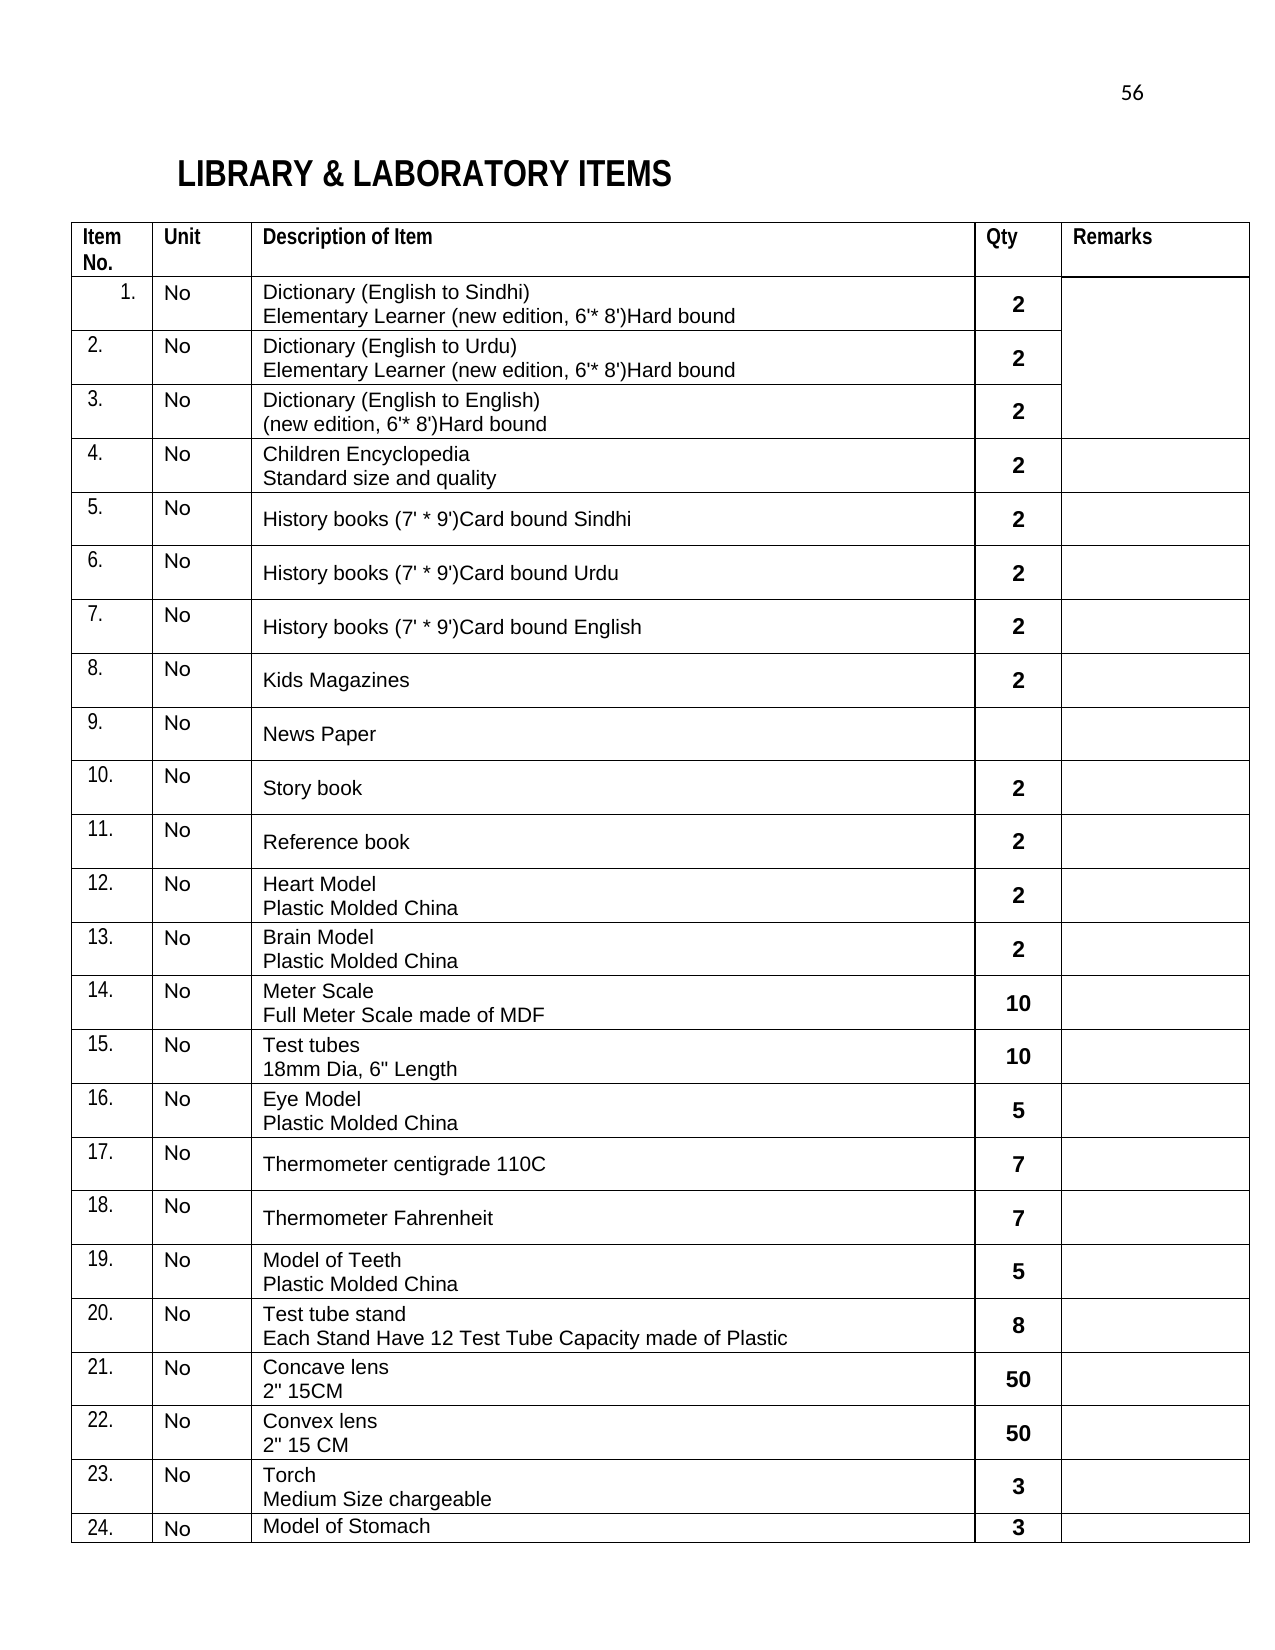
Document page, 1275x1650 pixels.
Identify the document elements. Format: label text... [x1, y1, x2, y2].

table_cell [72, 1460, 152, 1513]
table_cell 50 [976, 1353, 1061, 1405]
table_cell [1062, 815, 1249, 868]
table_cell [1062, 493, 1249, 545]
table_cell 2 [976, 439, 1061, 492]
table_cell No [153, 493, 251, 545]
table_cell Concave lens 2" 15CM [252, 1353, 974, 1405]
table_cell [72, 600, 152, 653]
table_cell [1062, 869, 1249, 922]
table_cell 2 [976, 923, 1061, 975]
table_cell [72, 1030, 152, 1083]
table_cell [1062, 1406, 1249, 1459]
table_cell [976, 708, 1061, 760]
table_cell [72, 493, 152, 545]
table_cell History books (7' * 9')Card bound Urdu [252, 546, 974, 599]
table_cell [1062, 1460, 1249, 1513]
table_cell No [153, 331, 251, 384]
table_cell 10 [976, 1030, 1061, 1083]
table_cell [72, 385, 152, 438]
table_cell [72, 1084, 152, 1137]
table_cell No [153, 1084, 251, 1137]
table_cell Model of Stomach Plastic Molded China [252, 1514, 974, 1542]
table_cell 2 [976, 546, 1061, 599]
table_cell No [153, 277, 251, 330]
table_cell [72, 1138, 152, 1190]
table_cell 2 [976, 815, 1061, 868]
table_cell [1062, 1138, 1249, 1190]
table_cell No [153, 1245, 251, 1298]
table_cell No [153, 654, 251, 707]
table_header Description of Item [252, 223, 974, 276]
table_cell No [153, 600, 251, 653]
table_cell No [153, 1353, 251, 1405]
table_cell No [153, 761, 251, 814]
table_cell 2 [976, 654, 1061, 707]
table_cell 2 [976, 761, 1061, 814]
table_cell No [153, 1514, 251, 1542]
table_cell 3 [976, 1460, 1061, 1513]
table_cell 2 [976, 869, 1061, 922]
table_cell 5 [976, 1245, 1061, 1298]
table_cell [1062, 546, 1249, 599]
table_cell No [153, 708, 251, 760]
table_cell [1062, 1084, 1249, 1137]
table_cell [72, 546, 152, 599]
table_cell [1062, 923, 1249, 975]
table_cell [72, 1514, 152, 1542]
table_cell 2 [976, 600, 1061, 653]
table_cell 2 [976, 277, 1061, 330]
table_cell [72, 439, 152, 492]
table_cell 10 [976, 976, 1061, 1029]
table_cell 8 [976, 1299, 1061, 1352]
table_cell Kids Magazines [252, 654, 974, 707]
table_cell 2 [976, 385, 1061, 438]
table_cell No [153, 1460, 251, 1513]
table_cell [1062, 1514, 1249, 1542]
table_cell [72, 815, 152, 868]
table_cell No [153, 815, 251, 868]
table_cell [1062, 600, 1249, 653]
table_cell Eye Model Plastic Molded China [252, 1084, 974, 1137]
table_cell Thermometer Fahrenheit [252, 1191, 974, 1244]
table_cell Meter Scale Full Meter Scale made of MDF [252, 976, 974, 1029]
table_cell [1062, 761, 1249, 814]
table_header Item No. [72, 223, 152, 276]
table_cell [72, 331, 152, 384]
table_cell Story book [252, 761, 974, 814]
table_cell No [153, 923, 251, 975]
table_cell News Paper [252, 708, 974, 760]
table_cell Heart Model Plastic Molded China [252, 869, 974, 922]
table_cell [1062, 1299, 1249, 1352]
table_cell [72, 708, 152, 760]
table_cell Dictionary (English to English) (new edition, 6'* 8')Hard bound [252, 385, 974, 438]
table_cell [1062, 1245, 1249, 1298]
table_cell [1062, 1353, 1249, 1405]
table_cell [72, 654, 152, 707]
table_cell [1062, 278, 1249, 438]
table_cell No [153, 385, 251, 438]
table_cell [72, 1353, 152, 1405]
table_cell Test tubes 18mm Dia, 6" Length [252, 1030, 974, 1083]
table_cell No [153, 976, 251, 1029]
table_cell Thermometer centigrade 110C [252, 1138, 974, 1190]
table_cell [72, 761, 152, 814]
table_cell 7 [976, 1138, 1061, 1190]
table_cell Brain Model Plastic Molded China [252, 923, 974, 975]
table_header Unit [153, 223, 251, 276]
table_cell 2 [976, 493, 1061, 545]
table_cell No [153, 1191, 251, 1244]
table_cell [1062, 1030, 1249, 1083]
table_header Qty [976, 223, 1061, 276]
table_cell No [153, 439, 251, 492]
table_cell Children Encyclopedia Standard size and quality [252, 439, 974, 492]
table_cell History books (7' * 9')Card bound English [252, 600, 974, 653]
table_cell [72, 1406, 152, 1459]
table_cell [72, 1245, 152, 1298]
table_cell [1062, 654, 1249, 707]
table_cell 5 [976, 1084, 1061, 1137]
table_cell No [153, 546, 251, 599]
table_cell Test tube stand Each Stand Have 12 Test Tube Capacity made of Plastic [252, 1299, 974, 1352]
table_cell 3 [976, 1514, 1061, 1542]
table_cell [1062, 708, 1249, 760]
table_cell [1062, 1191, 1249, 1244]
table_header Remarks [1062, 223, 1249, 276]
table_cell [72, 1299, 152, 1352]
table_cell No [153, 1299, 251, 1352]
table_cell Dictionary (English to Sindhi) Elementary Learner (new edition, 6'* 8')Hard bound [252, 277, 974, 330]
table_cell [72, 976, 152, 1029]
table_cell [72, 923, 152, 975]
table_cell No [153, 1406, 251, 1459]
table_cell No [153, 869, 251, 922]
text LIBRARY & LABORATORY ITEMS [177, 152, 1144, 195]
table_cell Convex lens 2" 15 CM [252, 1406, 974, 1459]
table_cell 7 [976, 1191, 1061, 1244]
table_cell [72, 277, 152, 330]
table_cell [72, 869, 152, 922]
table_cell History books (7' * 9')Card bound Sindhi [252, 493, 974, 545]
table_cell Reference book [252, 815, 974, 868]
table_cell Torch Medium Size chargeable [252, 1460, 974, 1513]
table_cell No [153, 1138, 251, 1190]
table_cell Model of Teeth Plastic Molded China [252, 1245, 974, 1298]
table_cell [1062, 439, 1249, 492]
table_cell [1062, 976, 1249, 1029]
table_cell Dictionary (English to Urdu) Elementary Learner (new edition, 6'* 8')Hard bound [252, 331, 974, 384]
table_cell [72, 1191, 152, 1244]
table_cell 2 [976, 331, 1061, 384]
table_cell No [153, 1030, 251, 1083]
table_cell 50 [976, 1406, 1061, 1459]
